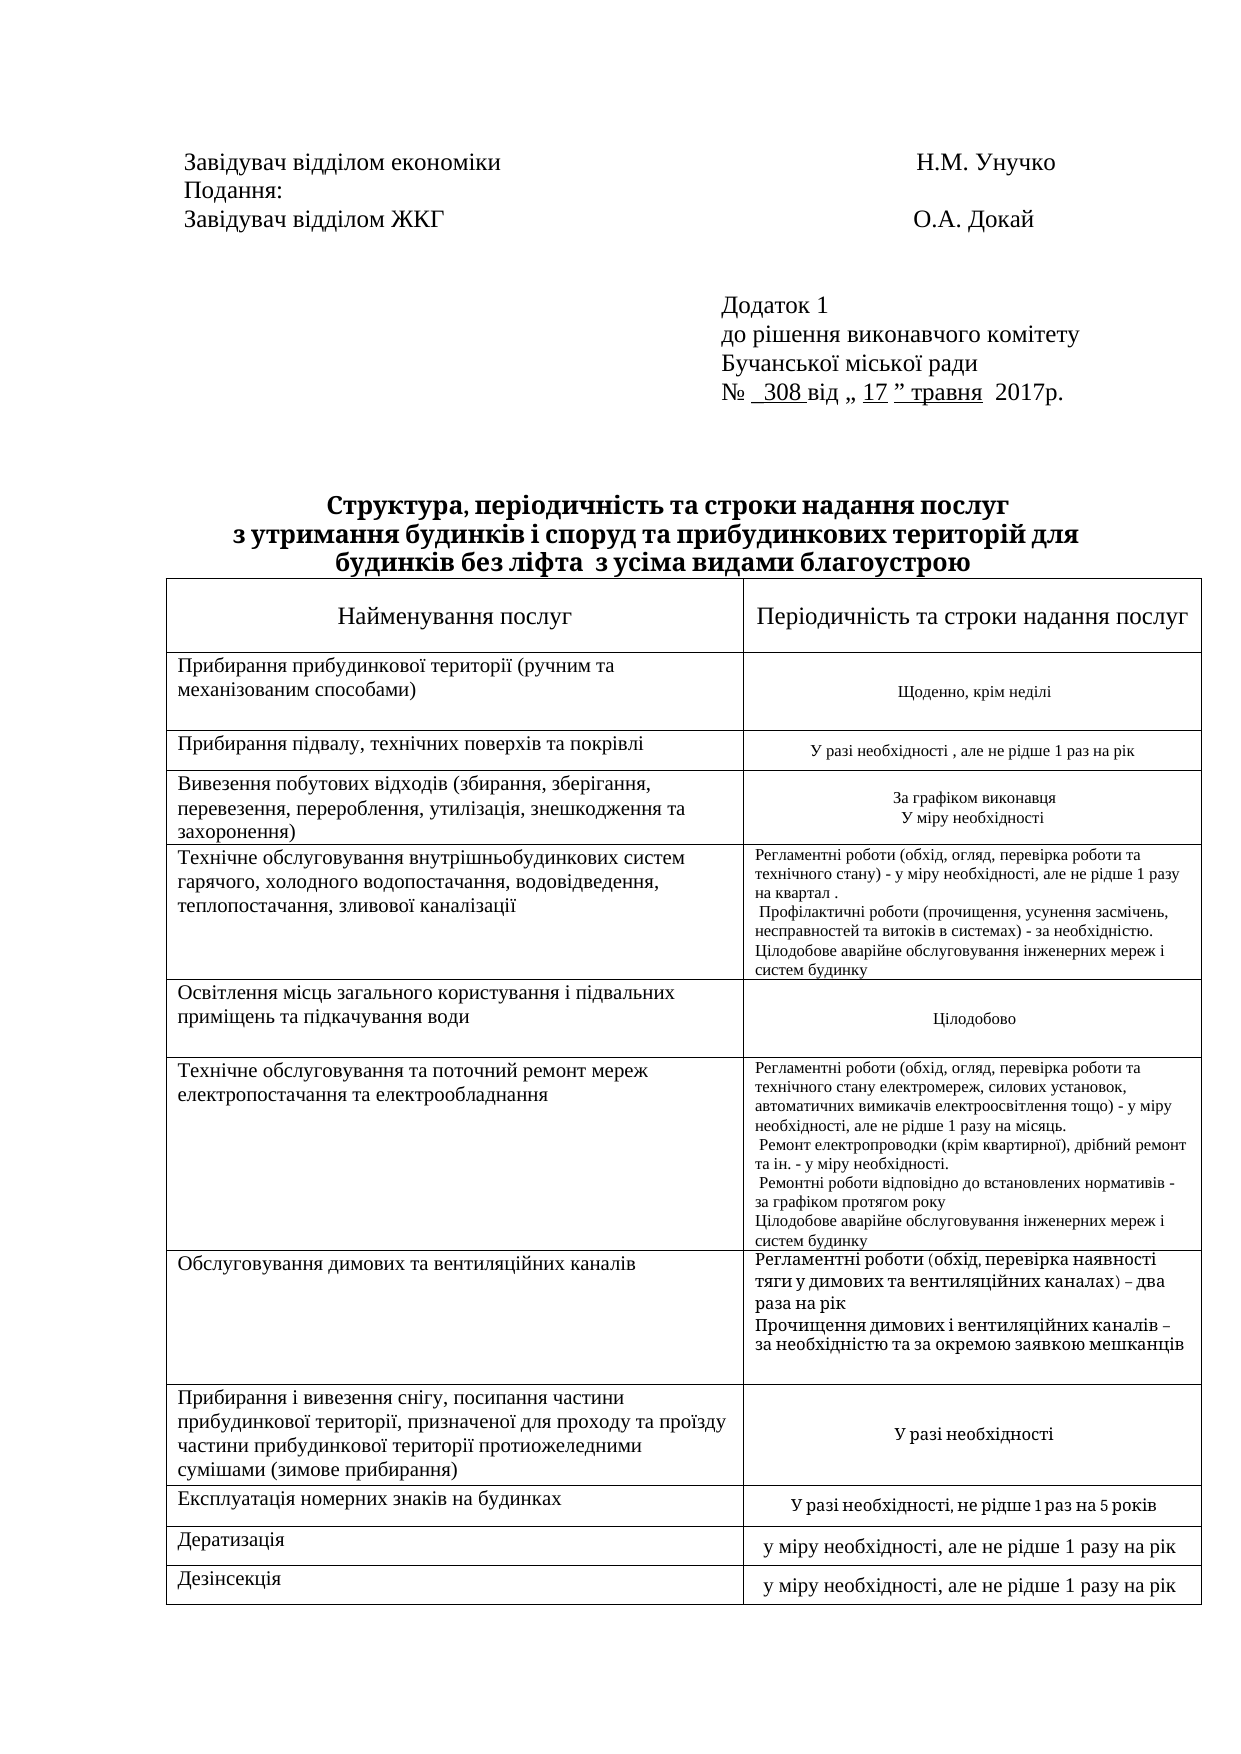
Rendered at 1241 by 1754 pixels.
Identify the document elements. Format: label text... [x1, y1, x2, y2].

table_cell У разі необхідності, не рідше 1 раз на 5 років [744, 1486, 1201, 1526]
text Завідувач відділом ЖКГ О.А. Докай [183, 204, 1152, 233]
table_cell у міру необхідності, але не рідше 1 разу на рік [744, 1527, 1201, 1565]
text Додаток 1 [224, 291, 1105, 319]
table_cell Щоденно, крім неділі [744, 653, 1201, 730]
text Завідувач відділом економіки Н.М. Унучко [177, 147, 1152, 176]
table_cell Дезінсекція [167, 1566, 743, 1604]
table_cell За графіком виконавця У міру необхідності [744, 771, 1201, 843]
table_cell Освітлення місць загального користування і підвальних приміщень та підкачування води [167, 980, 743, 1057]
table_cell Дератизація [167, 1527, 743, 1565]
table_cell Прибирання прибудинкової території (ручним та механізованим способами) [167, 653, 743, 730]
table_cell Цілодобово [744, 980, 1201, 1057]
table_cell Технічне обслуговування та поточний ремонт мереж електропостачання та електрообладнання [167, 1058, 743, 1249]
table_cell У разі необхідності [744, 1385, 1201, 1485]
table_cell У разі необхідності , але не рідше 1 раз на рік [744, 731, 1201, 770]
table_header Найменування послуг [167, 579, 743, 652]
table_cell Вивезення побутових відходів (збирання, зберігання, перевезення, перероблення, утилізація, знешкодження та захоронення) [167, 771, 743, 843]
table_cell Прибирання підвалу, технічних поверхів та покрівлі [167, 731, 743, 770]
table_cell Регламентні роботи (обхід, огляд, перевірка роботи та технічного стану електромереж, силових установок, автоматичних вимикачів електроосвітлення тощо) - у міру необхідності, але не рідше 1 разу на місяць. Ремонт електропроводки (крім квартирної), дрібний ремонт та ін. - у міру необхідності. Ремонтні роботи відповідно до встановлених нормативів - за графіком протягом року Цілодобове аварійне обслуговування інженерних мереж і систем будинку [744, 1058, 1201, 1249]
text до рішення виконавчого комітету [224, 319, 1105, 348]
table_cell Регламентні роботи (обхід, огляд, перевірка роботи та технічного стану) - у міру необхідності, але не рідше 1 разу на квартал . Профілактичні роботи (прочищення, усунення засмічень, несправностей та витоків в системах) - за необхідністю. Цілодобове аварійне обслуговування інженерних мереж і систем будинку [744, 845, 1201, 979]
text з утримання будинків і споруд та прибудинкових територій для будинків без ліфта з усіма видами благоустрою [183, 521, 1123, 578]
table_cell Технічне обслуговування внутрішньобудинкових систем гарячого, холодного водопостачання, водовідведення, теплопостачання, зливової каналізації [167, 845, 743, 979]
table_cell у міру необхідності, але не рідше 1 разу на рік [744, 1566, 1201, 1604]
text Структура, періодичність та строки надання послуг [183, 492, 1152, 521]
text Подання: [183, 176, 1152, 204]
table_cell Експлуатація номерних знаків на будинках [167, 1486, 743, 1526]
table_cell Обслуговування димових та вентиляційних каналів [167, 1251, 743, 1384]
table_header Періодичність та строки надання послуг [744, 579, 1201, 652]
text Бучанської міської ради [224, 348, 1105, 377]
table_cell Регламентні роботи (обхід, перевірка наявності тяги у димових та вентиляційних каналах) – два раза на рік Прочищення димових і вентиляційних каналів – за необхідністю та за окремою заявкою мешканців [744, 1251, 1201, 1384]
text № _308 від „ 17 ” травня 2017р. [224, 377, 1105, 406]
table_cell Прибирання і вивезення снігу, посипання частини прибудинкової території, призначеної для проходу та проїзду частини прибудинкової території протиожеледними сумішами (зимове прибирання) [167, 1385, 743, 1485]
